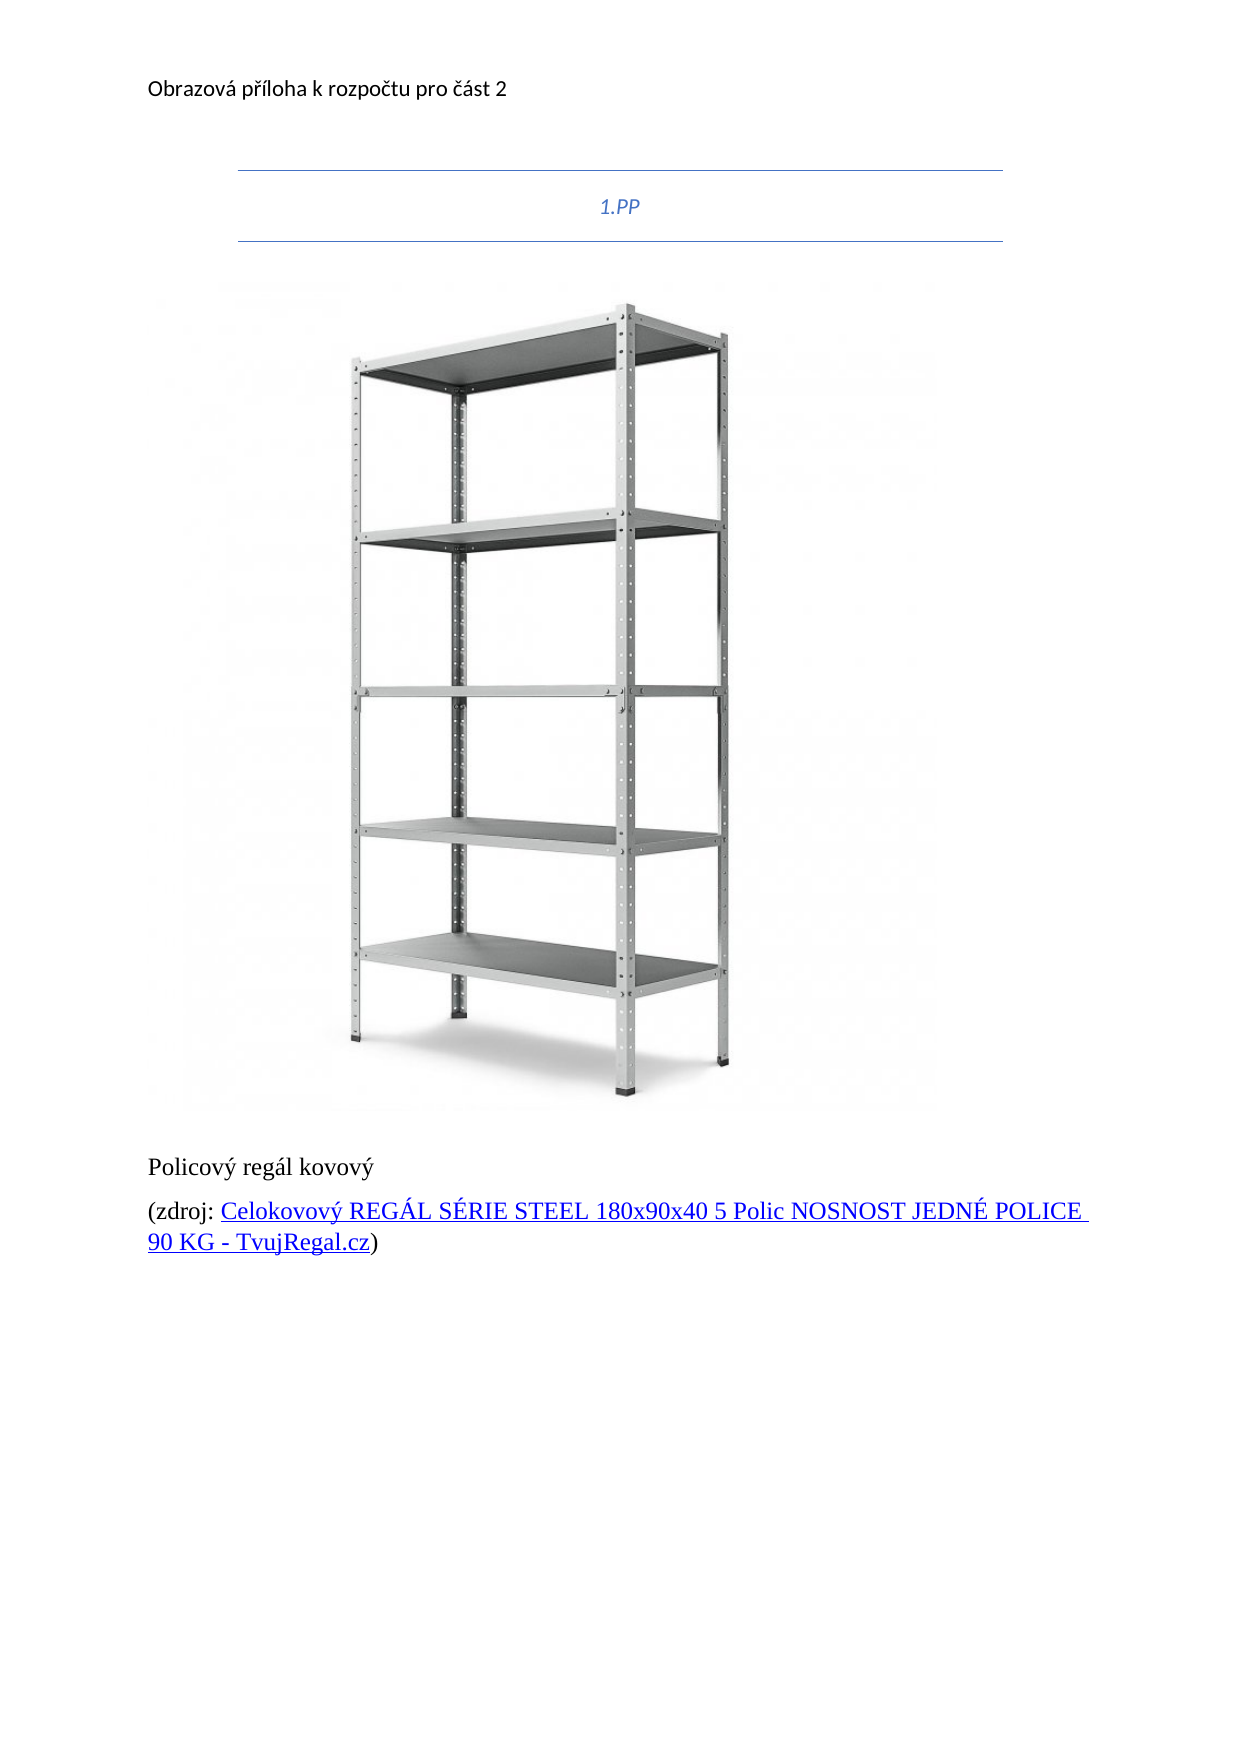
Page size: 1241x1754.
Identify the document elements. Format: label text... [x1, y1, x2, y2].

text 1.PP [238, 171, 1003, 241]
text (zdroj: Celokovový REGÁL SÉRIE STEEL 180x90x40 5 Polic NOSNOST JEDNÉ POLICE 90 KG - TvujRegal.cz) [148, 1196, 1093, 1256]
picture [146, 282, 937, 1111]
